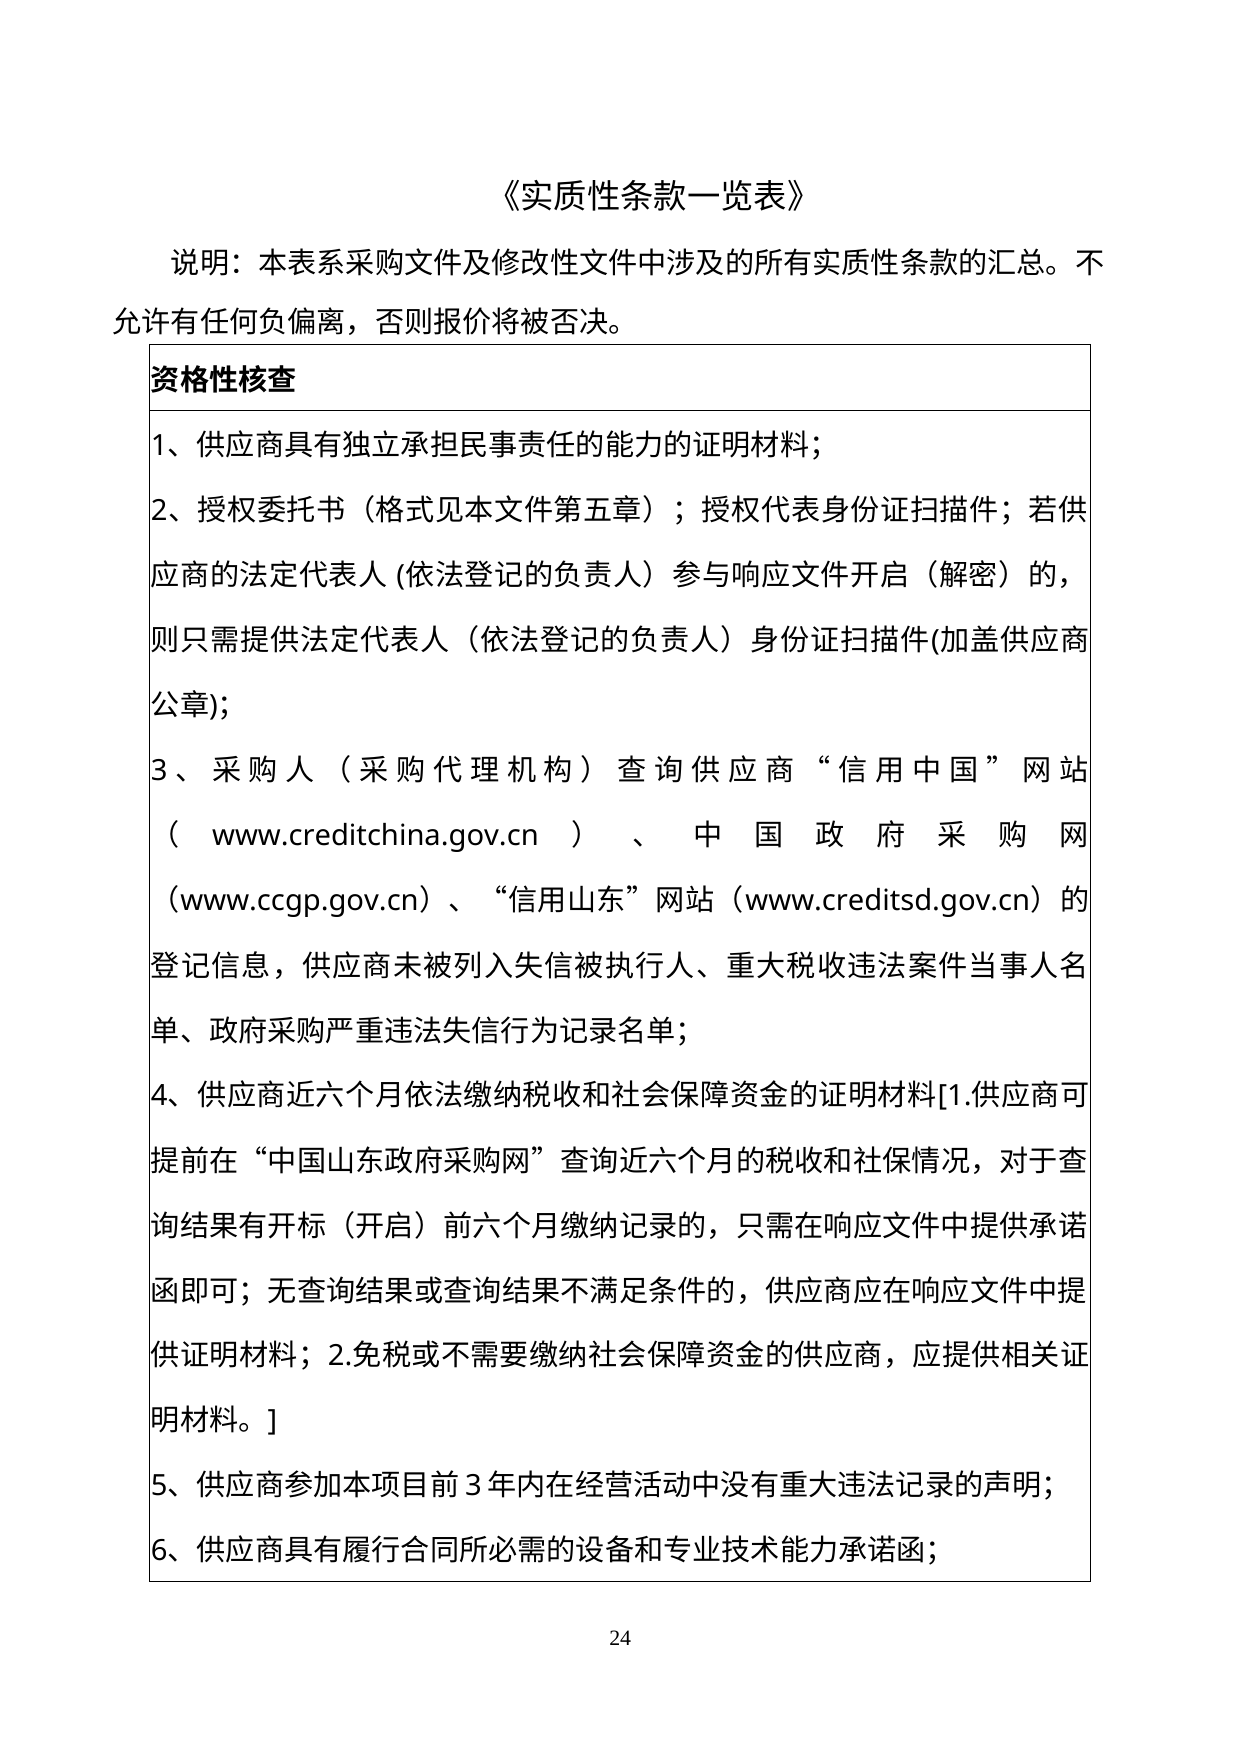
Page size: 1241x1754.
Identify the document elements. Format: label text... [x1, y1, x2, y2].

table_header 资格性核查 [150, 345, 1090, 410]
text 《实质性条款一览表》 [112, 162, 1128, 227]
text 说明：本表系采购文件及修改性文件中涉及的所有实质性条款的汇总。不允许有任何负偏离，否则报价将被否决。 [112, 227, 1128, 344]
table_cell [150, 411, 1090, 1581]
